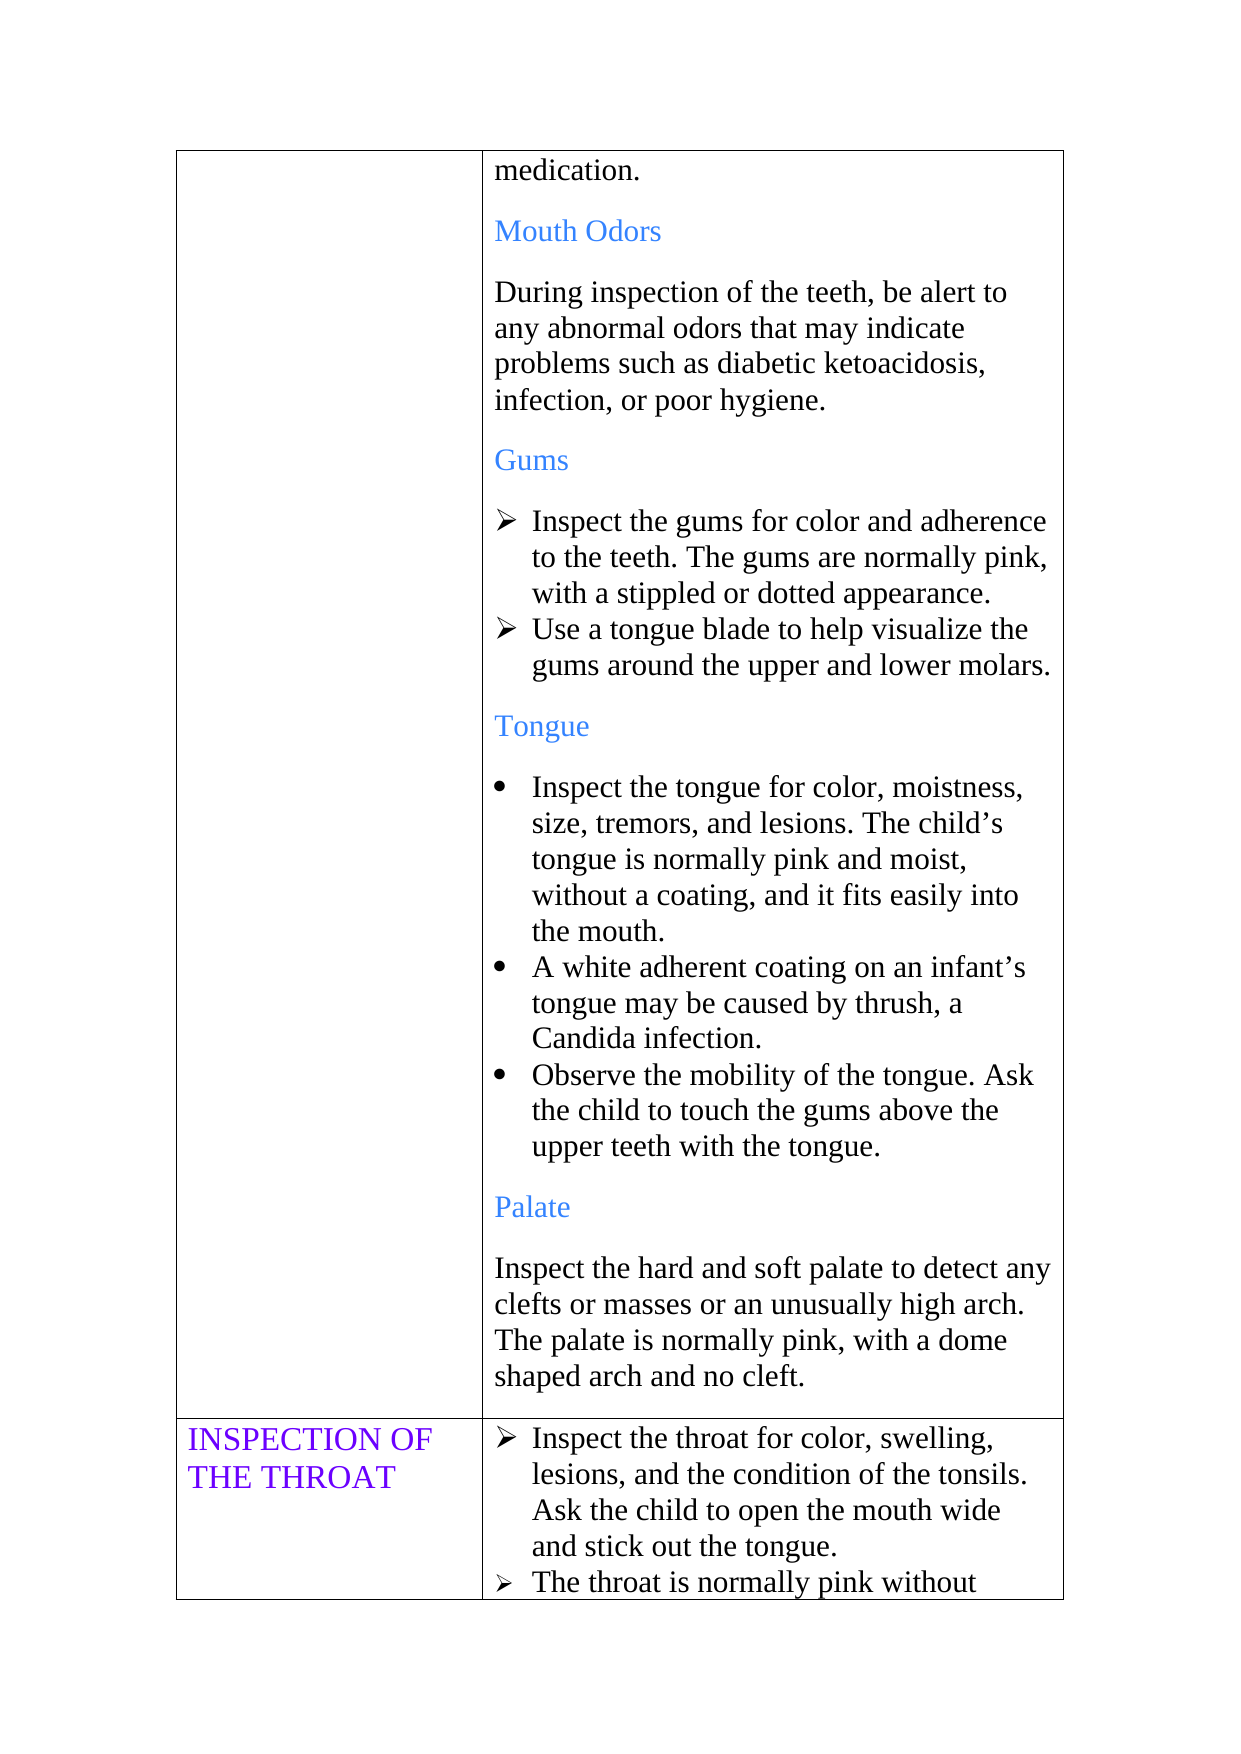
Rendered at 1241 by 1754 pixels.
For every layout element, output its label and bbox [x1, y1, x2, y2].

table_header [177, 151, 482, 1418]
table_cell [177, 1419, 482, 1599]
table_header [483, 151, 1063, 1418]
table_cell [483, 1419, 1063, 1599]
